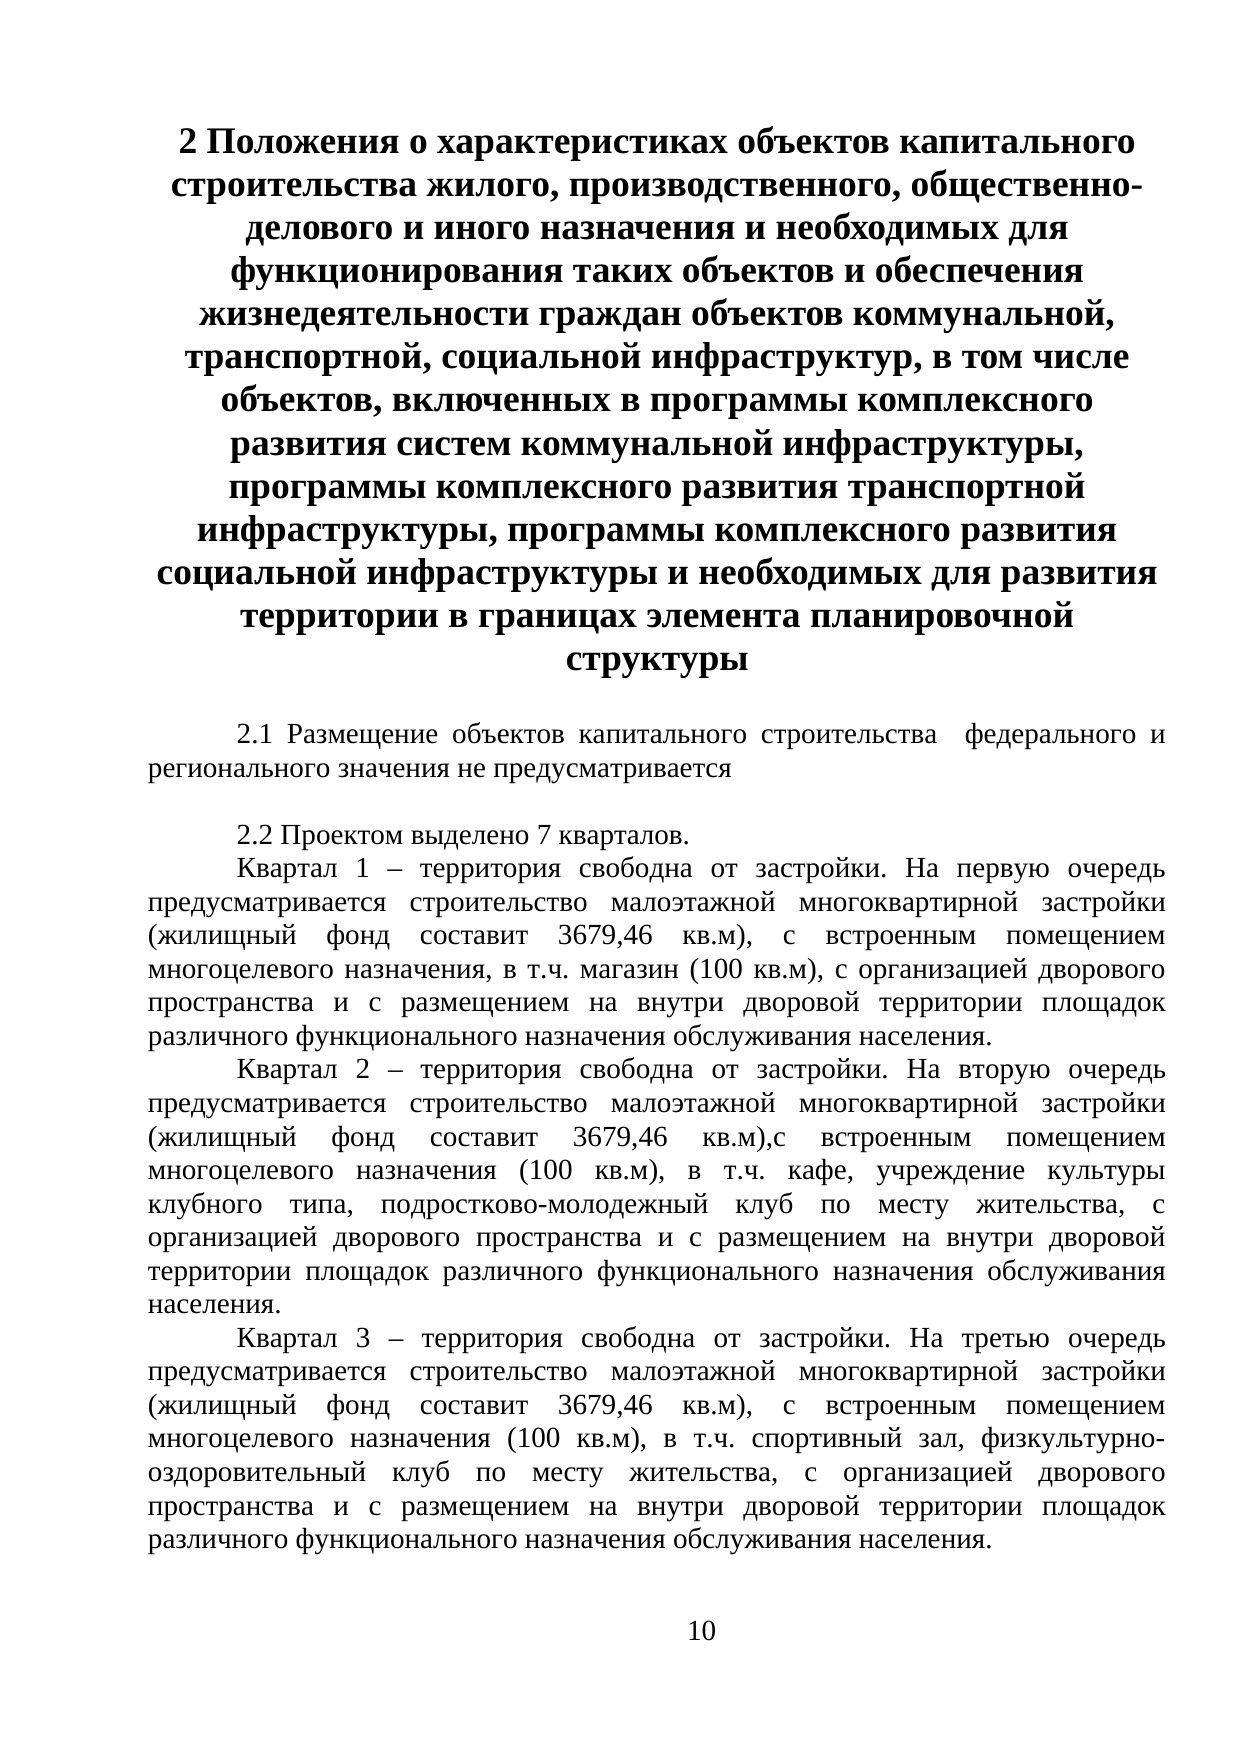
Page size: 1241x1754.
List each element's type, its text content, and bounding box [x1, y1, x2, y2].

subtitle 2 Положения о характеристиках объектов капитального строительства жилого, производственного, общественно-делового и иного назначения и необходимых для функционирования таких объектов и обеспечения жизнедеятельности граждан объектов коммунальной, транспортной, социальной инфраструктур, в том числе объектов, включенных в программы комплексного развития систем коммунальной инфраструктуры, программы комплексного развития транспортной инфраструктуры, программы комплексного развития социальной инфраструктуры и необходимых для развития территории в границах элемента планировочной структуры [148, 118, 1167, 679]
text 2.2 Проектом выделено 7 кварталов. [148, 817, 1167, 850]
text Квартал 2 – территория свободна от застройки. На вторую очередь предусматривается строительство малоэтажной многоквартирной застройки (жилищный фонд составит 3679,46 кв.м),с встроенным помещением многоцелевого назначения (100 кв.м), в т.ч. кафе, учреждение культуры клубного типа, подростково-молодежный клуб по месту жительства, с организацией дворового пространства и с размещением на внутри дворовой территории площадок различного функционального назначения обслуживания населения. [148, 1052, 1167, 1320]
text 2.1 Размещение объектов капитального строительства федерального и регионального значения не предусматривается [148, 716, 1167, 783]
text Квартал 1 – территория свободна от застройки. На первую очередь предусматривается строительство малоэтажной многоквартирной застройки (жилищный фонд составит 3679,46 кв.м), с встроенным помещением многоцелевого назначения, в т.ч. магазин (100 кв.м), с организацией дворового пространства и с размещением на внутри дворовой территории площадок различного функционального назначения обслуживания населения. [148, 850, 1167, 1052]
text Квартал 3 – территория свободна от застройки. На третью очередь предусматривается строительство малоэтажной многоквартирной застройки (жилищный фонд составит 3679,46 кв.м), с встроенным помещением многоцелевого назначения (100 кв.м), в т.ч. спортивный зал, физкультурно-оздоровительный клуб по месту жительства, с организацией дворового пространства и с размещением на внутри дворовой территории площадок различного функционального назначения обслуживания населения. [148, 1320, 1167, 1555]
